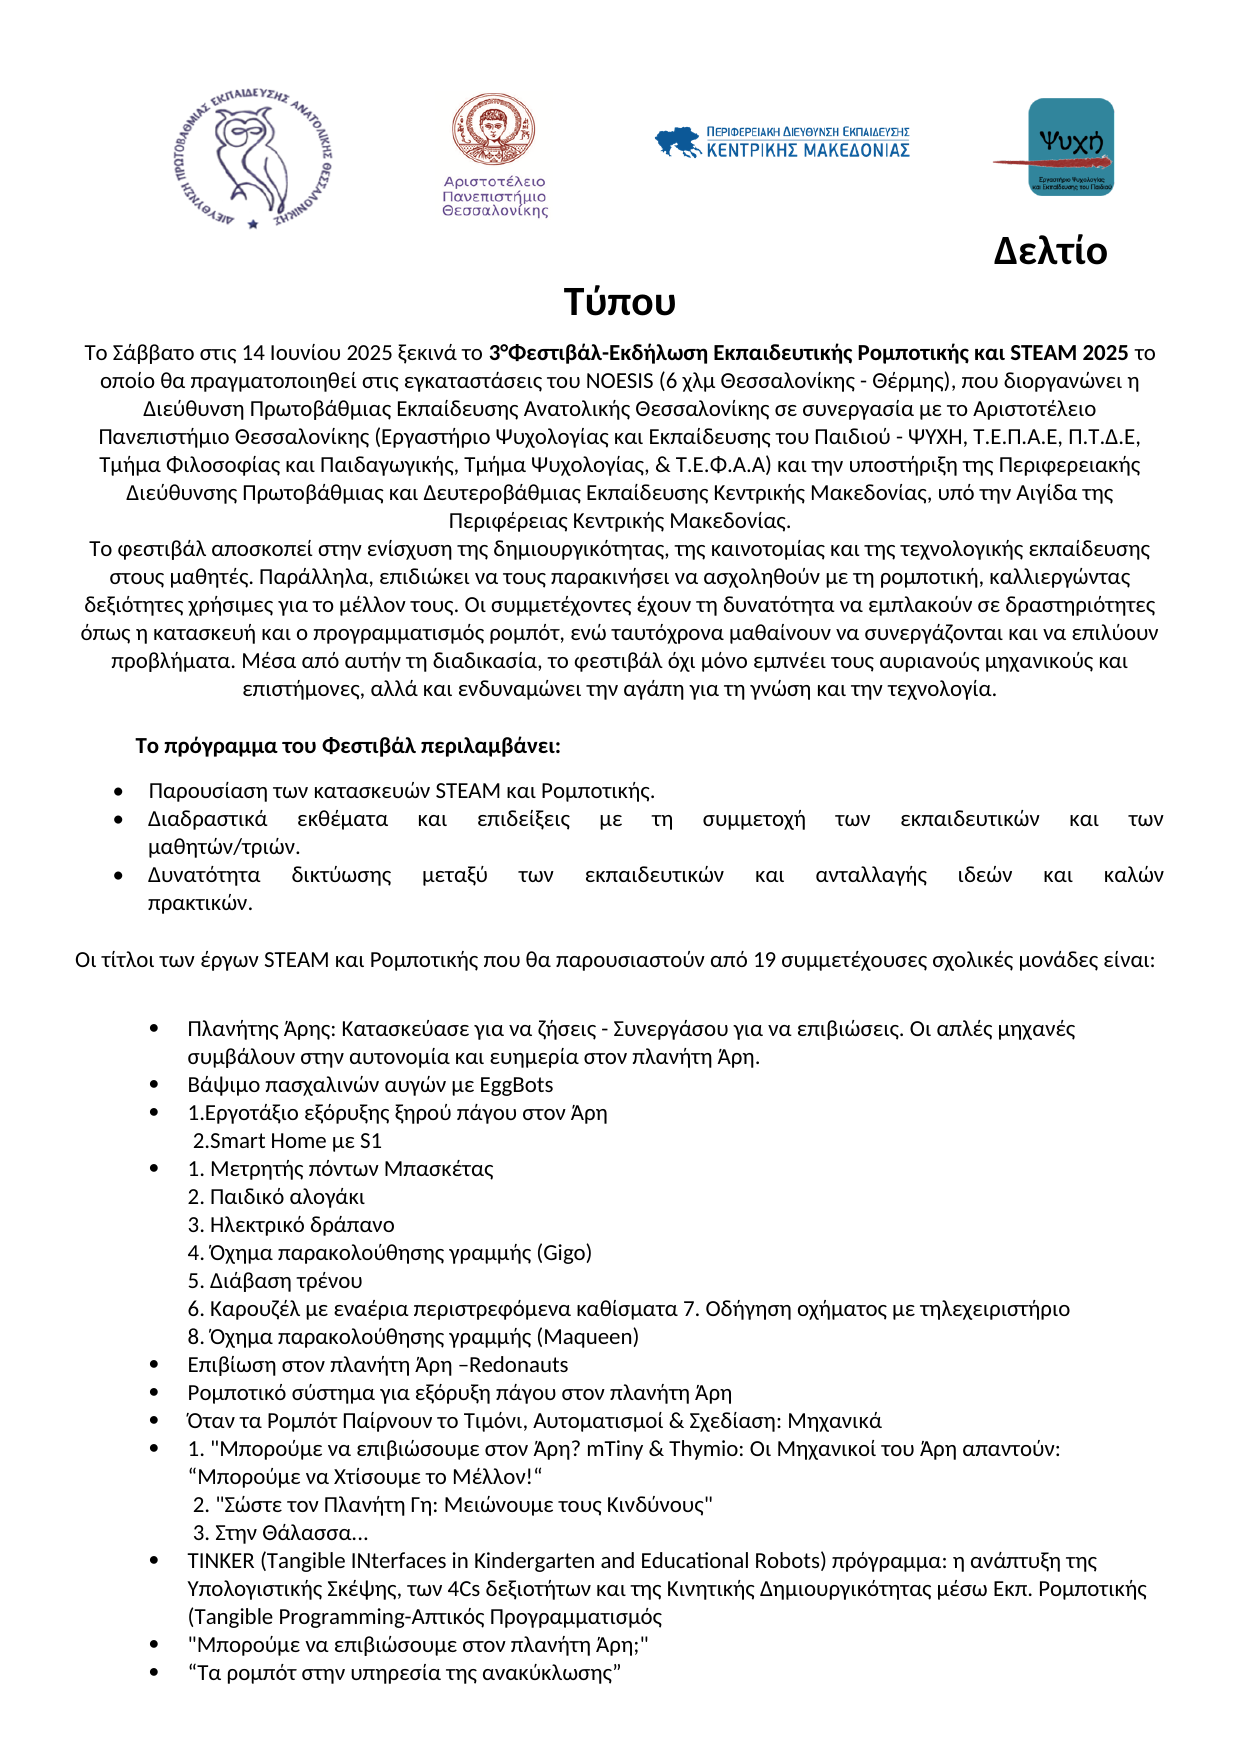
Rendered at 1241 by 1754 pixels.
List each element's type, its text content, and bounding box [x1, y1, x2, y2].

list Διαδραστικά εκθέματα και επιδείξεις με τη συμμετοχή των εκπαιδευτικών και των μαθητών/τριών. [112, 804, 1165, 860]
list Επιβίωση στον πλανήτη Άρη –Redonauts [150, 1350, 1165, 1378]
text Δελτίο Τύπου [75, 224, 1165, 325]
list 1. "Μπορούμε να επιβιώσουμε στον Άρη? mTiny & Thymio: Οι Μηχανικοί του Άρη απαντούν: “Μπορούμε να Χτίσουμε το Μέλλον!“ 2. "Σώστε τον Πλανήτη Γη: Μειώνουμε τους Κινδύνους" 3. Στην Θάλασσα... [150, 1434, 1165, 1546]
text Το Σάββατο στις 14 Ιουνίου 2025 ξεκινά το 3°Φεστιβάλ-Εκδήλωση Εκπαιδευτικής Ρομποτικής και STEAM 2025 το οποίο θα πραγματοποιηθεί στις εγκαταστάσεις του NOESIS (6 χλμ Θεσσαλονίκης - Θέρμης), που διοργανώνει η Διεύθυνση Πρωτοβάθμιας Εκπαίδευσης Ανατολικής Θεσσαλονίκης σε συνεργασία με το Αριστοτέλειο Πανεπιστήμιο Θεσσαλονίκης (Εργαστήριο Ψυχολογίας και Εκπαίδευσης του Παιδιού - ΨΥΧΗ, Τ.Ε.Π.Α.Ε, Π.Τ.Δ.Ε, Τμήμα Φιλοσοφίας και Παιδαγωγικής, Τμήμα Ψυχολογίας, & Τ.Ε.Φ.Α.Α) και την υποστήριξη της Περιφερειακής Διεύθυνσης Πρωτοβάθμιας και Δευτεροβάθμιας Εκπαίδευσης Κεντρικής Μακεδονίας, υπό την Αιγίδα της Περιφέρειας Κεντρικής Μακεδονίας. Το φεστιβάλ αποσκοπεί στην ενίσχυση της δημιουργικότητας, της καινοτομίας και της τεχνολογικής εκπαίδευσης στους μαθητές. Παράλληλα, επιδιώκει να τους παρακινήσει να ασχοληθούν με τη ρομποτική, καλλιεργώντας δεξιότητες χρήσιμες για το μέλλον τους. Οι συμμετέχοντες έχουν τη δυνατότητα να εμπλακούν σε δραστηριότητες όπως η κατασκευή και ο προγραμματισμός ρομπότ, ενώ ταυτόχρονα μαθαίνουν να συνεργάζονται και να επιλύουν προβλήματα. Μέσα από αυτήν τη διαδικασία, το φεστιβάλ όχι μόνο εμπνέει τους αυριανούς μηχανικούς και επιστήμονες, αλλά και ενδυναμώνει την αγάπη για τη γνώση και την τεχνολογία. [75, 338, 1165, 702]
picture [989, 98, 1119, 196]
list Δυνατότητα δικτύωσης μεταξύ των εκπαιδευτικών και ανταλλαγής ιδεών και καλών πρακτικών. [112, 860, 1165, 916]
list 1.Εργοτάξιο εξόρυξης ξηρού πάγου στον Άρη 2.Smart Home με S1 [150, 1098, 1165, 1154]
picture [143, 71, 918, 232]
list Παρουσίαση των κατασκευών STEAM και Ρομποτικής. [75, 776, 1165, 804]
list 1. Μετρητής πόντων Μπασκέτας 2. Παιδικό αλογάκι 3. Ηλεκτρικό δράπανο 4. Όχημα παρακολούθησης γραμμής (Gigo) 5. Διάβαση τρένου 6. Καρουζέλ με εναέρια περιστρεφόμενα καθίσματα 7. Οδήγηση οχήματος με τηλεχειριστήριο 8. Όχημα παρακολούθησης γραμμής (Maqueen) [150, 1154, 1165, 1350]
list Πλανήτης Άρης: Κατασκεύασε για να ζήσεις - Συνεργάσου για να επιβιώσεις. Οι απλές μηχανές συμβάλουν στην αυτονομία και ευημερία στον πλανήτη Άρη. [150, 1014, 1165, 1070]
list Όταν τα Ρομπότ Παίρνουν το Τιμόνι, Αυτοματισμοί & Σχεδίαση: Μηχανικά [150, 1406, 1165, 1434]
list "Μπορούμε να επιβιώσουμε στον πλανήτη Άρη;" [150, 1630, 1165, 1658]
list Βάψιμο πασχαλινών αυγών με EggBots [150, 1070, 1165, 1098]
text Οι τίτλοι των έργων STEAM και Ρομποτικής που θα παρουσιαστούν από 19 συμμετέχουσες σχολικές μονάδες είναι: [75, 945, 1165, 973]
text Το πρόγραμμα του Φεστιβάλ περιλαμβάνει: [75, 731, 1165, 759]
list TINKER (Tangible INterfaces in Kindergarten and Educational Robots) πρόγραμμα: η ανάπτυξη της Υπολογιστικής Σκέψης, των 4Cs δεξιοτήτων και της Κινητικής Δημιουργικότητας μέσω Εκπ. Ρομποτικής (Tangible Programming-Απτικός Προγραμματισμός [150, 1546, 1165, 1630]
list Ρομποτικό σύστημα για εξόρυξη πάγου στον πλανήτη Άρη [150, 1378, 1165, 1406]
list “Τα ρομπότ στην υπηρεσία της ανακύκλωσης” [150, 1658, 1165, 1686]
